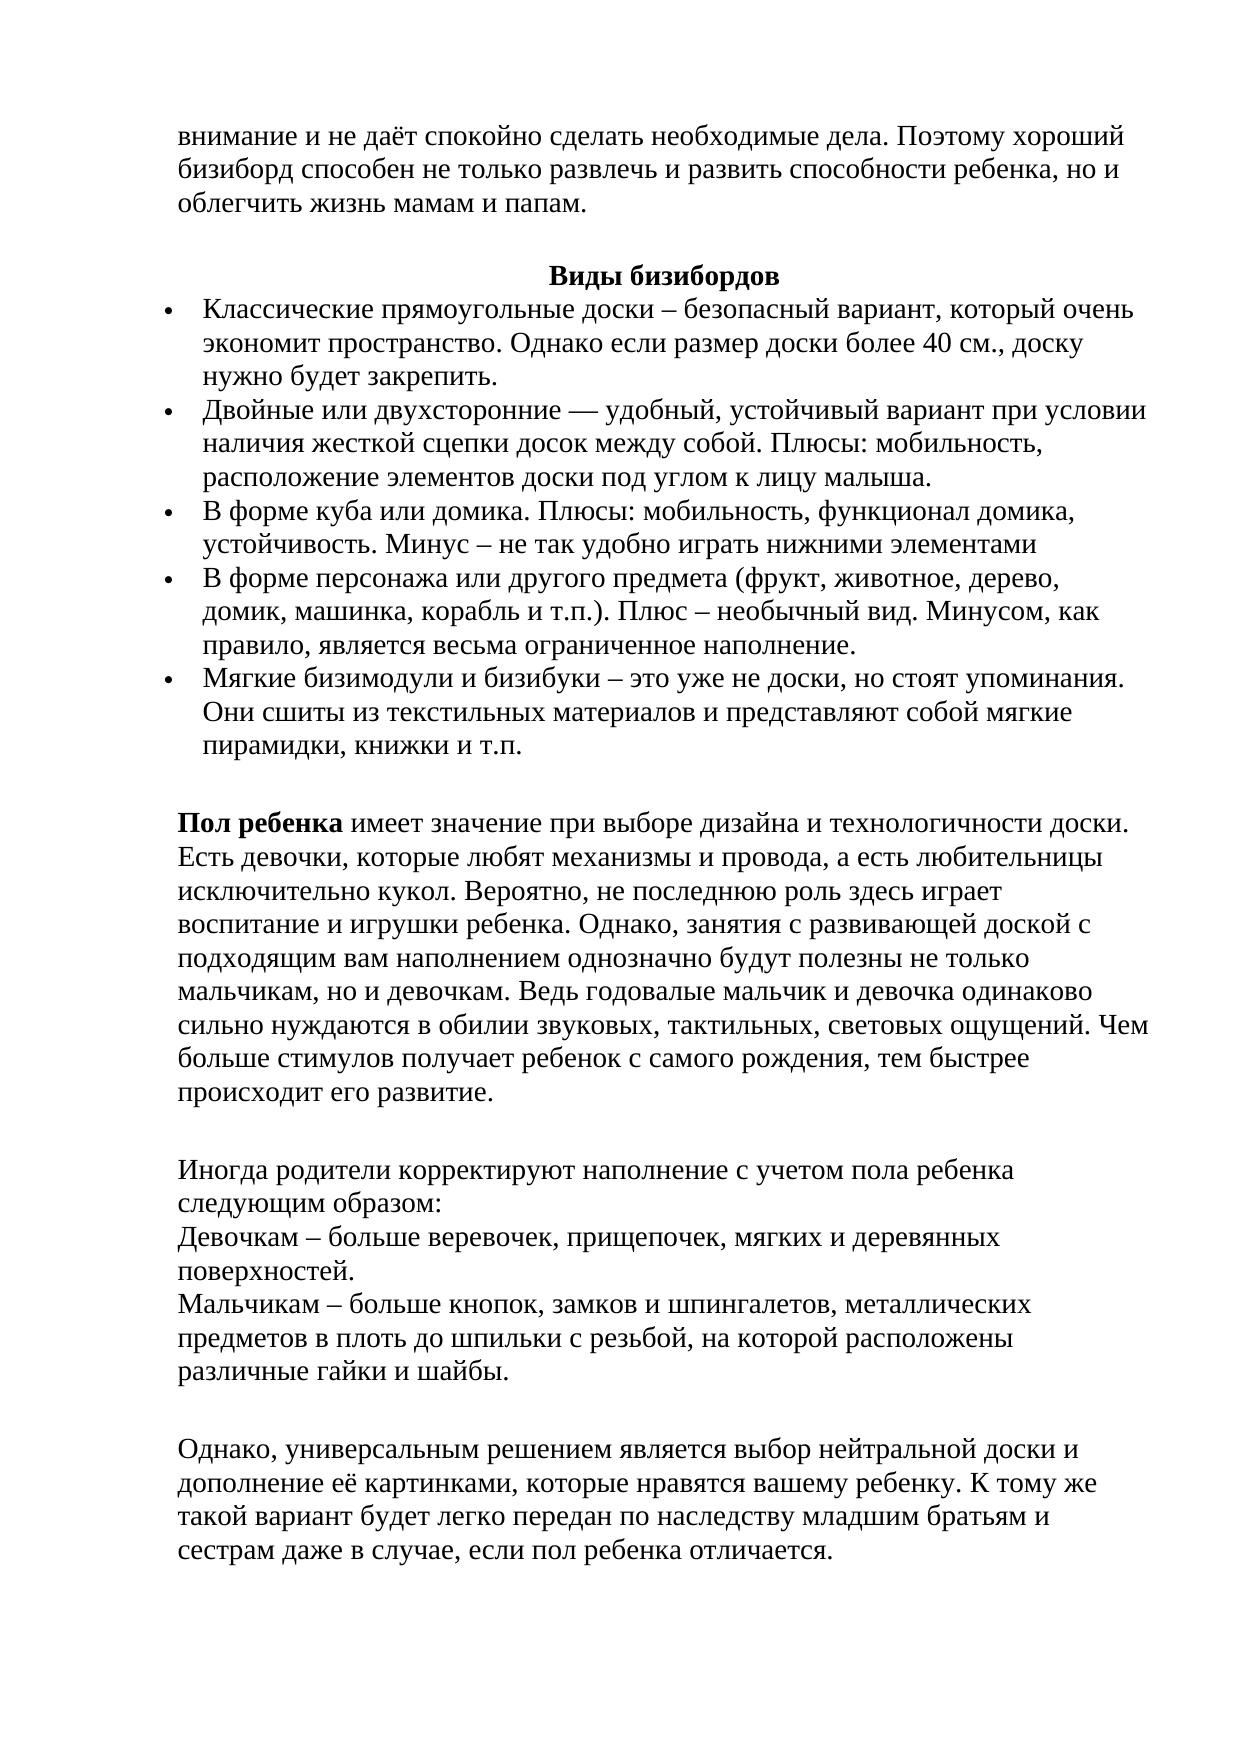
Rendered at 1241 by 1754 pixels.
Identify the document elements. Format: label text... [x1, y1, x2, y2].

text Однако, универсальным решением является выбор нейтральной доски и дополнение её картинками, которые нравятся вашему ребенку. К тому же такой вариант будет легко передан по наследству младшим братьям и сестрам даже в случае, если пол ребенка отличается. [177, 1431, 1152, 1566]
list Двойные или двухсторонние — удобный, устойчивый вариант при условии наличия жесткой сцепки досок между собой. Плюсы: мобильность, расположение элементов доски под углом к лицу малыша. [165, 392, 1152, 493]
text Иногда родители корректируют наполнение с учетом пола ребенка следующим образом: Девочкам – больше веревочек, прищепочек, мягких и деревянных поверхностей. Мальчикам – больше кнопок, замков и шпингалетов, металлических предметов в плоть до шпильки с резьбой, на которой расположены различные гайки и шайбы. [177, 1152, 1152, 1387]
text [177, 118, 1152, 219]
text Пол ребенка имеет значение при выборе дизайна и технологичности доски. Есть девочки, которые любят механизмы и провода, а есть любительницы исключительно кукол. Вероятно, не последнюю роль здесь играет воспитание и игрушки ребенка. Однако, занятия с развивающей доской с подходящим вам наполнением однозначно будут полезны не только мальчикам, но и девочкам. Ведь годовалые мальчик и девочка одинаково сильно нуждаются в обилии звуковых, тактильных, световых ощущений. Чем больше стимулов получает ребенок с самого рождения, тем быстрее происходит его развитие. [177, 806, 1152, 1107]
list Мягкие бизимодули и бизибуки – это уже не доски, но стоят упоминания. Они сшиты из текстильных материалов и представляют собой мягкие пирамидки, книжки и т.п. [165, 660, 1152, 761]
list В форме персонажа или другого предмета (фрукт, животное, дерево, домик, машинка, корабль и т.п.). Плюс – необычный вид. Минусом, как правило, является весьма ограниченное наполнение. [165, 560, 1152, 660]
text Виды бизибордов [177, 258, 1152, 291]
list Классические прямоугольные доски – безопасный вариант, который очень экономит пространство. Однако если размер доски более 40 см., доску нужно будет закрепить. [165, 291, 1152, 392]
list В форме куба или домика. Плюсы: мобильность, функционал домика, устойчивость. Минус – не так удобно играть нижними элементами [165, 493, 1152, 560]
